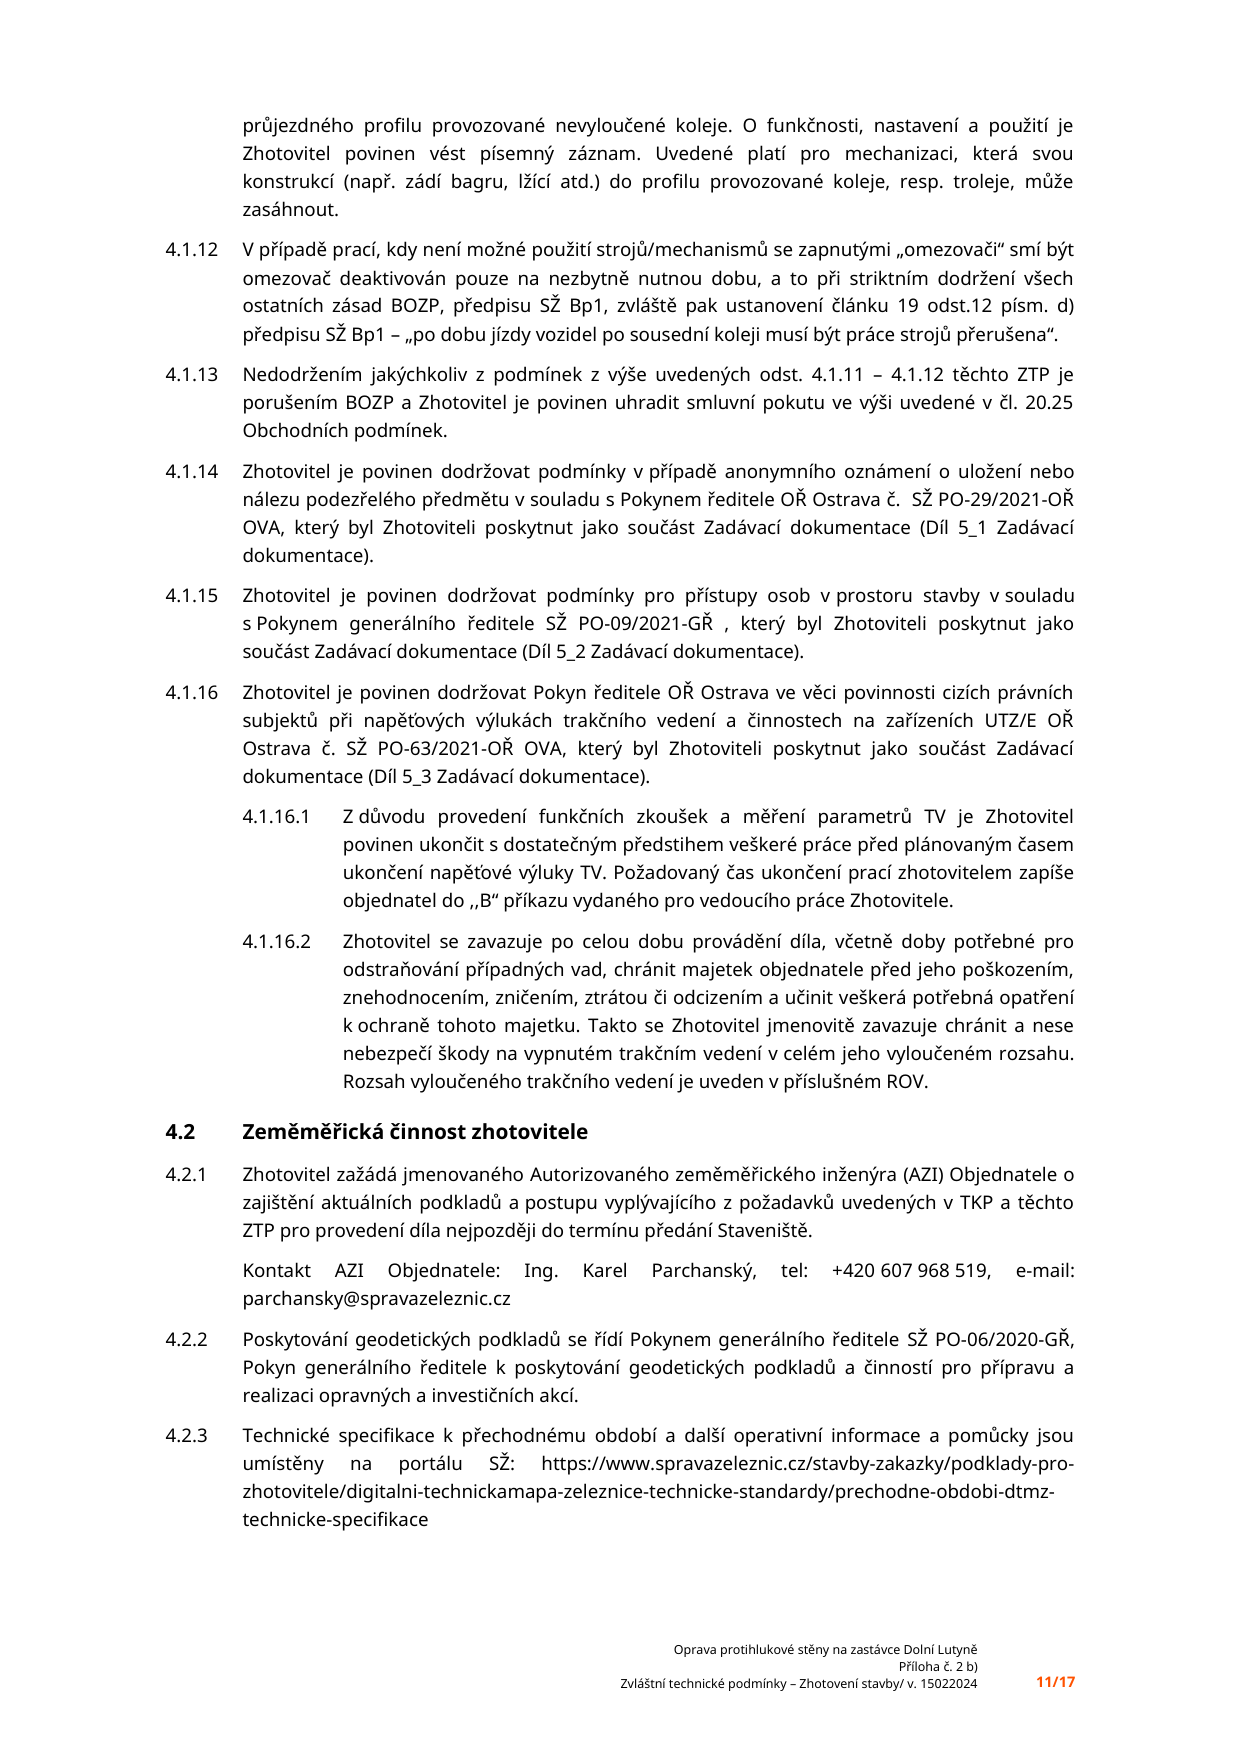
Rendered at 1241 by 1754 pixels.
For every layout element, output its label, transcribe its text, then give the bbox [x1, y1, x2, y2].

text Zhotovitel zažádá jmenovaného Autorizovaného zeměměřického inženýra (AZI) Objednatele o zajištění aktuálních podkladů a postupu vyplývajícího z požadavků uvedených v TKP a těchto ZTP pro provedení díla nejpozději do termínu předání Staveniště. [165, 1161, 1075, 1242]
text V případě prací, kdy není možné použití strojů/mechanismů se zapnutými „omezovači“ smí být omezovač deaktivován pouze na nezbytně nutnou dobu, a to při striktním dodržení všech ostatních zásad BOZP, předpisu SŽ Bp1, zvláště pak ustanovení článku 19 odst.12 písm. d) předpisu SŽ Bp1 – „po dobu jízdy vozidel po sousední koleji musí být práce strojů přerušena“. [165, 237, 1075, 346]
text Zhotovitel je povinen dodržovat podmínky v případě anonymního oznámení o uložení nebo nálezu podezřelého předmětu v souladu s Pokynem ředitele OŘ Ostrava č. SŽ PO-29/2021-OŘ OVA, který byl Zhotoviteli poskytnut jako součást Zadávací dokumentace (Díl 5_1 Zadávací dokumentace). [165, 458, 1075, 567]
text Nedodržením jakýchkoliv z podmínek z výše uvedených odst. 4.1.11 – 4.1.12 těchto ZTP je porušením BOZP a Zhotovitel je povinen uhradit smluvní pokutu ve výši uvedené v čl. 20.25 Obchodních podmínek. [165, 361, 1075, 443]
list Technické specifikace k přechodnému období a další operativní informace a pomůcky jsou umístěny na portálu SŽ: https://www.spravazeleznic.cz/stavby-zakazky/podklady-pro-zhotovitele/digitalni-technickamapa-zeleznice-technicke-standardy/prechodne-obdobi-dtmz-technicke-specifikace [165, 1423, 1075, 1532]
text Zhotovitel se zavazuje po celou dobu provádění díla, včetně doby potřebné pro odstraňování případných vad, chránit majetek objednatele před jeho poškozením, znehodnocením, zničením, ztrátou či odcizením a učinit veškerá potřebná opatření k ochraně tohoto majetku. Takto se Zhotovitel jmenovitě zavazuje chránit a nese nebezpečí škody na vypnutém trakčním vedení v celém jeho vyloučeném rozsahu. Rozsah vyloučeného trakčního vedení je uveden v příslušném ROV. [242, 928, 1075, 1094]
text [165, 112, 1075, 222]
text Z důvodu provedení funkčních zkoušek a měření parametrů TV je Zhotovitel povinen ukončit s dostatečným předstihem veškeré práce před plánovaným časem ukončení napěťové výluky TV. Požadovaný čas ukončení prací zhotovitelem zapíše objednatel do ,,B“ příkazu vydaného pro vedoucího práce Zhotovitele. [242, 804, 1075, 913]
text Zhotovitel je povinen dodržovat Pokyn ředitele OŘ Ostrava ve věci povinnosti cizích právních subjektů při napěťových výlukách trakčního vedení a činnostech na zařízeních UTZ/E OŘ Ostrava č. SŽ PO-63/2021-OŘ OVA, který byl Zhotoviteli poskytnut jako součást Zadávací dokumentace (Díl 5_3 Zadávací dokumentace). [165, 679, 1075, 789]
text Zhotovitel je povinen dodržovat podmínky pro přístupy osob v prostoru stavby v souladu s Pokynem generálního ředitele SŽ PO-09/2021-GŘ , který byl Zhotoviteli poskytnut jako součást Zadávací dokumentace (Díl 5_2 Zadávací dokumentace). [165, 582, 1075, 664]
text Zeměměřická činnost zhotovitele [165, 1117, 1075, 1146]
list Kontakt AZI Objednatele: Ing. Karel Parchanský, tel: +420 607 968 519, e-mail: parchansky@spravazeleznic.cz [242, 1257, 1075, 1311]
list Poskytování geodetických podkladů se řídí Pokynem generálního ředitele SŽ PO-06/2020-GŘ, Pokyn generálního ředitele k poskytování geodetických podkladů a činností pro přípravu a realizaci opravných a investičních akcí. [165, 1326, 1075, 1408]
